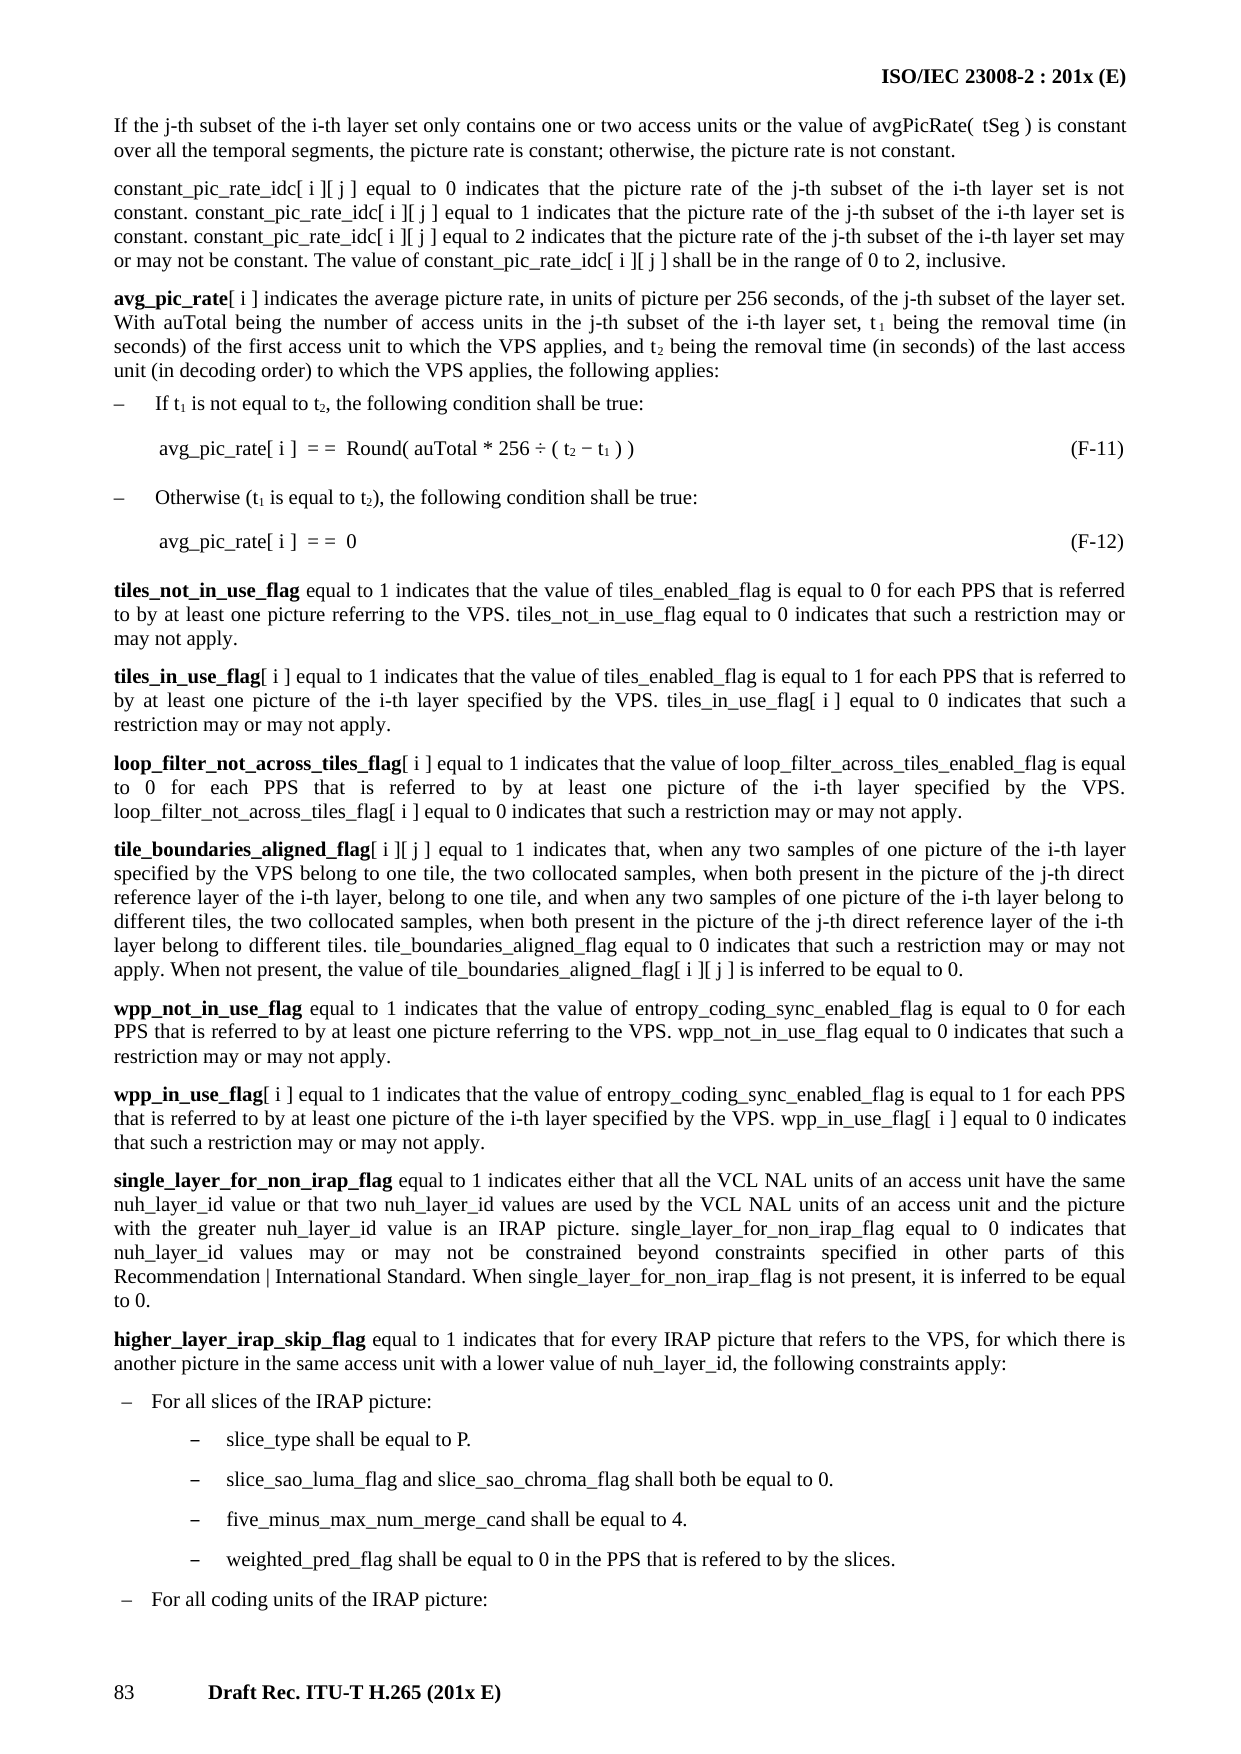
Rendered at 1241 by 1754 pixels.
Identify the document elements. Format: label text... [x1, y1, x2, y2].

text – For all slices of the IRAP picture: [121, 1389, 1127, 1413]
list five_minus_max_num_merge_cand shall be equal to 4. [188, 1507, 1127, 1533]
text higher_layer_irap_skip_flag equal to 1 indicates that for every IRAP picture that refers to the VPS, for which there is another picture in the same access unit with a lower value of nuh_layer_id, the following constraints apply: [113, 1327, 1127, 1375]
text avg_pic_rate[ i ] = = Round( auTotal * 256 ÷ ( t2 − t1 ) ) (F-12) [159, 436, 1127, 459]
text wpp_in_use_flag[ i ] equal to 1 indicates that the value of entropy_coding_sync_enabled_flag is equal to 1 for each PPS that is referred to by at least one picture of the i-th layer specified by the VPS. wpp_in_use_flag[ i ] equal to 0 indicates that such a restriction may or may not apply. [113, 1082, 1127, 1154]
text – For all coding units of the IRAP picture: [121, 1587, 1127, 1611]
text – Otherwise (t1 is equal to t2), the following condition shall be true: [113, 484, 1127, 509]
list weighted_pred_flag shall be equal to 0 in the PPS that is refered to by the slices. [188, 1547, 1127, 1573]
text single_layer_for_non_irap_flag equal to 1 indicates either that all the VCL NAL units of an access unit have the same nuh_layer_id value or that two nuh_layer_id values are used by the VCL NAL units of an access unit and the picture with the greater nuh_layer_id value is an IRAP picture. single_layer_for_non_irap_flag equal to 0 indicates that nuh_layer_id values may or may not be constrained beyond constraints specified in other parts of this Recommendation | International Standard. When single_layer_for_non_irap_flag is not present, it is inferred to be equal to 0. [113, 1168, 1127, 1312]
list slice_type shall be equal to P. [188, 1427, 1127, 1453]
text If the j-th subset of the i-th layer set only contains one or two access units or the value of avgPicRate( tSeg ) is constant over all the temporal segments, the picture rate is constant; otherwise, the picture rate is not constant. [113, 113, 1127, 162]
text avg_pic_rate[ i ] = = 0 (F-13) [159, 529, 1127, 553]
text tiles_not_in_use_flag equal to 1 indicates that the value of tiles_enabled_flag is equal to 0 for each PPS that is referred to by at least one picture referring to the VPS. tiles_not_in_use_flag equal to 0 indicates that such a restriction may or may not apply. [113, 578, 1127, 650]
list slice_sao_luma_flag and slice_sao_chroma_flag shall both be equal to 0. [188, 1467, 1127, 1493]
text wpp_not_in_use_flag equal to 1 indicates that the value of entropy_coding_sync_enabled_flag is equal to 0 for each PPS that is referred to by at least one picture referring to the VPS. wpp_not_in_use_flag equal to 0 indicates that such a restriction may or may not apply. [113, 995, 1127, 1068]
text tile_boundaries_aligned_flag[ i ][ j ] equal to 1 indicates that, when any two samples of one picture of the i-th layer specified by the VPS belong to one tile, the two collocated samples, when both present in the picture of the j-th direct reference layer of the i-th layer, belong to one tile, and when any two samples of one picture of the i-th layer belong to different tiles, the two collocated samples, when both present in the picture of the j-th direct reference layer of the i-th layer belong to different tiles. tile_boundaries_aligned_flag equal to 0 indicates that such a restriction may or may not apply. When not present, the value of tile_boundaries_aligned_flag[ i ][ j ] is inferred to be equal to 0. [113, 837, 1127, 981]
text – If t1 is not equal to t2, the following condition shall be true: [113, 391, 1127, 415]
text tiles_in_use_flag[ i ] equal to 1 indicates that the value of tiles_enabled_flag is equal to 1 for each PPS that is referred to by at least one picture of the i-th layer specified by the VPS. tiles_in_use_flag[ i ] equal to 0 indicates that such a restriction may or may not apply. [113, 664, 1127, 736]
text avg_pic_rate[ i ] indicates the average picture rate, in units of picture per 256 seconds, of the j-th subset of the layer set. With auTotal being the number of access units in the j-th subset of the i-th layer set, t1 being the removal time (in seconds) of the first access unit to which the VPS applies, and t2 being the removal time (in seconds) of the last access unit (in decoding order) to which the VPS applies, the following applies: [113, 286, 1127, 382]
text constant_pic_rate_idc[ i ][ j ] equal to 0 indicates that the picture rate of the j-th subset of the i-th layer set is not constant. constant_pic_rate_idc[ i ][ j ] equal to 1 indicates that the picture rate of the j-th subset of the i-th layer set is constant. constant_pic_rate_idc[ i ][ j ] equal to 2 indicates that the picture rate of the j-th subset of the i-th layer set may or may not be constant. The value of constant_pic_rate_idc[ i ][ j ] shall be in the range of 0 to 2, inclusive. [113, 176, 1127, 272]
text loop_filter_not_across_tiles_flag[ i ] equal to 1 indicates that the value of loop_filter_across_tiles_enabled_flag is equal to 0 for each PPS that is referred to by at least one picture of the i-th layer specified by the VPS. loop_filter_not_across_tiles_flag[ i ] equal to 0 indicates that such a restriction may or may not apply. [113, 751, 1127, 823]
